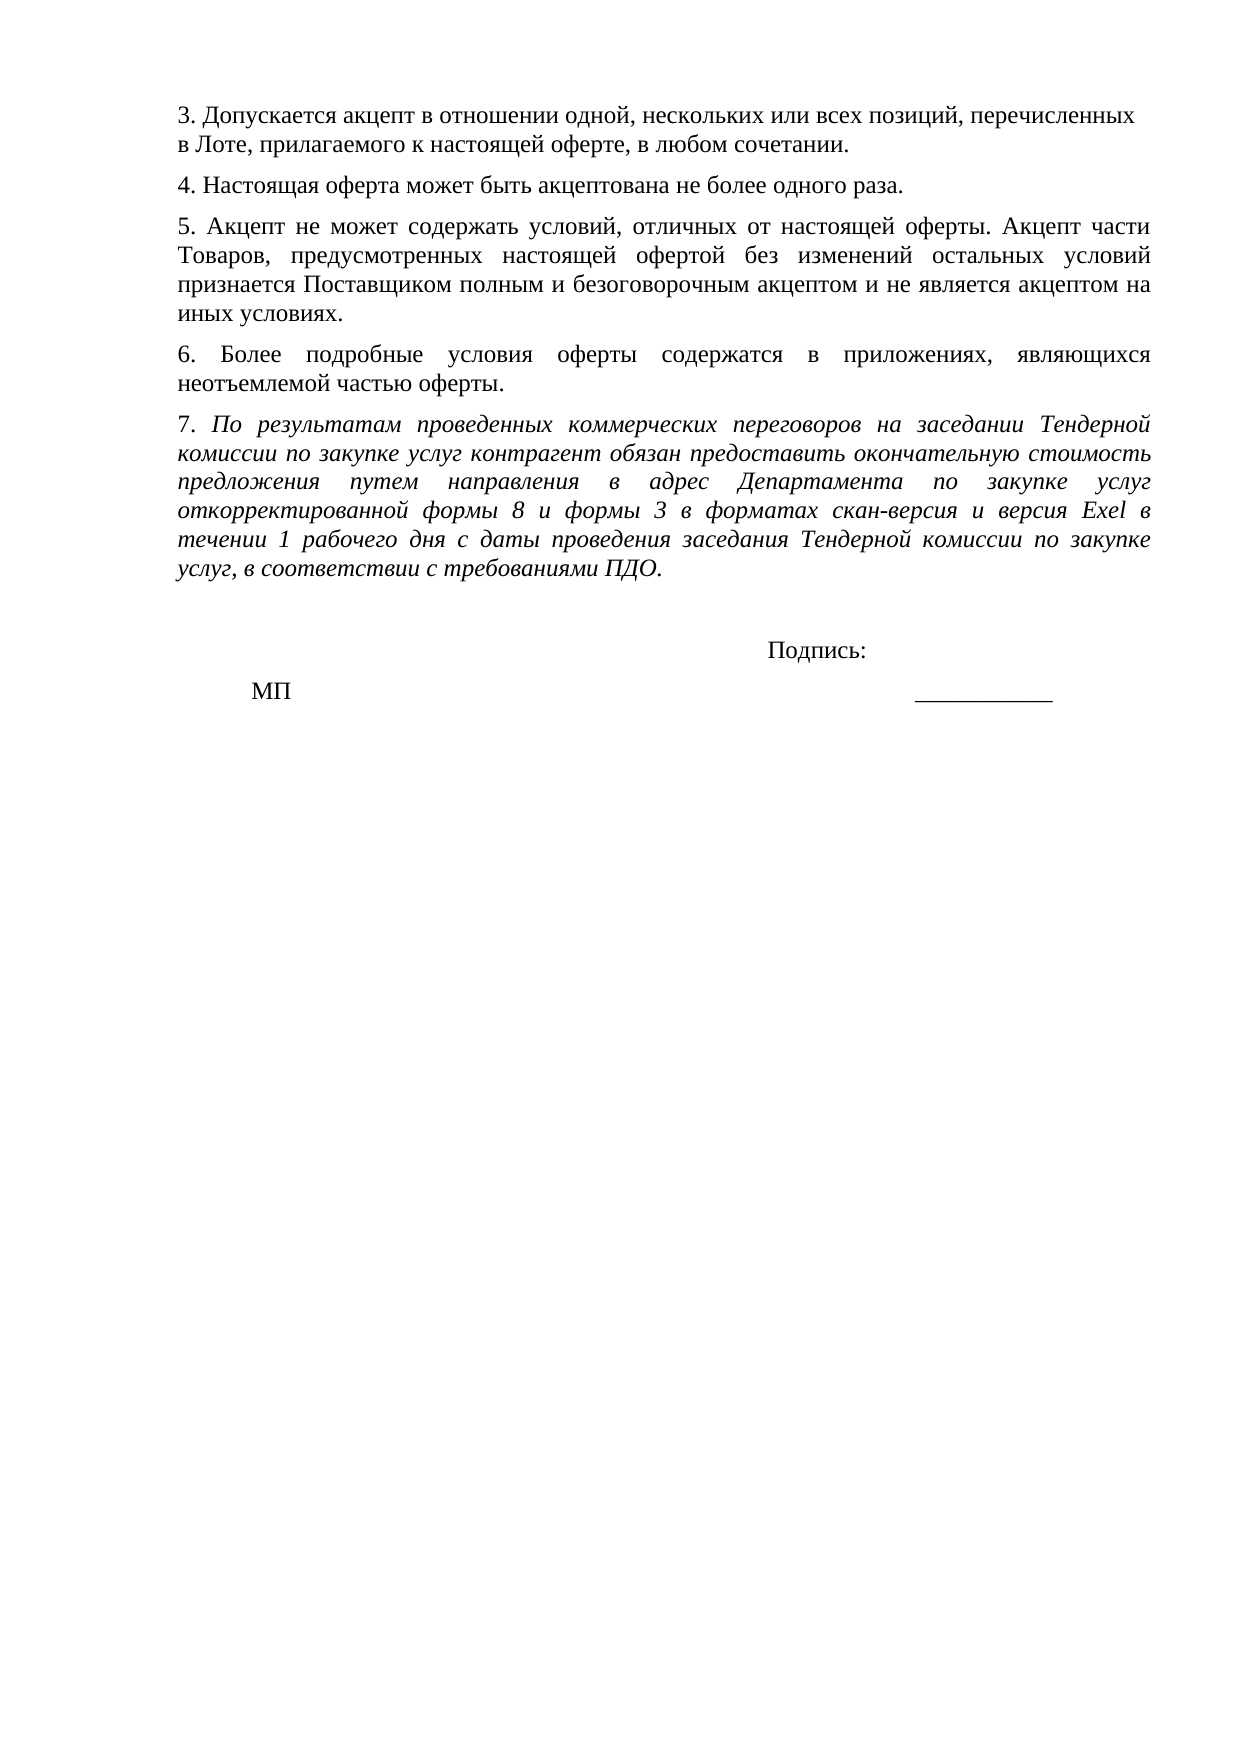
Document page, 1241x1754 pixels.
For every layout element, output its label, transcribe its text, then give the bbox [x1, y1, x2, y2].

text 3. Допускается акцепт в отношении одной, нескольких или всех позиций, перечисленных в Лоте, прилагаемого к настоящей оферте, в любом сочетании. [177, 100, 1152, 158]
text Подпись: [177, 635, 1152, 664]
text 7. По результатам проведенных коммерческих переговоров на заседании Тендерной комиссии по закупке услуг контрагент обязан предоставить окончательную стоимость предложения путем направления в адрес Департамента по закупке услуг откорректированной формы 8 и формы 3 в форматах скан-версия и версия Exel в течении 1 рабочего дня c даты проведения заседания Тендерной комиссии по закупке услуг, в соответствии с требованиями ПДО. [177, 409, 1152, 581]
text МП ___________ [177, 676, 1152, 705]
text 5. Акцепт не может содержать условий, отличных от настоящей оферты. Акцепт части Товаров, предусмотренных настоящей офертой без изменений остальных условий признается Поставщиком полным и безоговорочным акцептом и не является акцептом на иных условиях. [177, 211, 1152, 326]
text 6. Более подробные условия оферты содержатся в приложениях, являющихся неотъемлемой частью оферты. [177, 339, 1152, 396]
text 4. Настоящая оферта может быть акцептована не более одного раза. [177, 170, 1152, 199]
